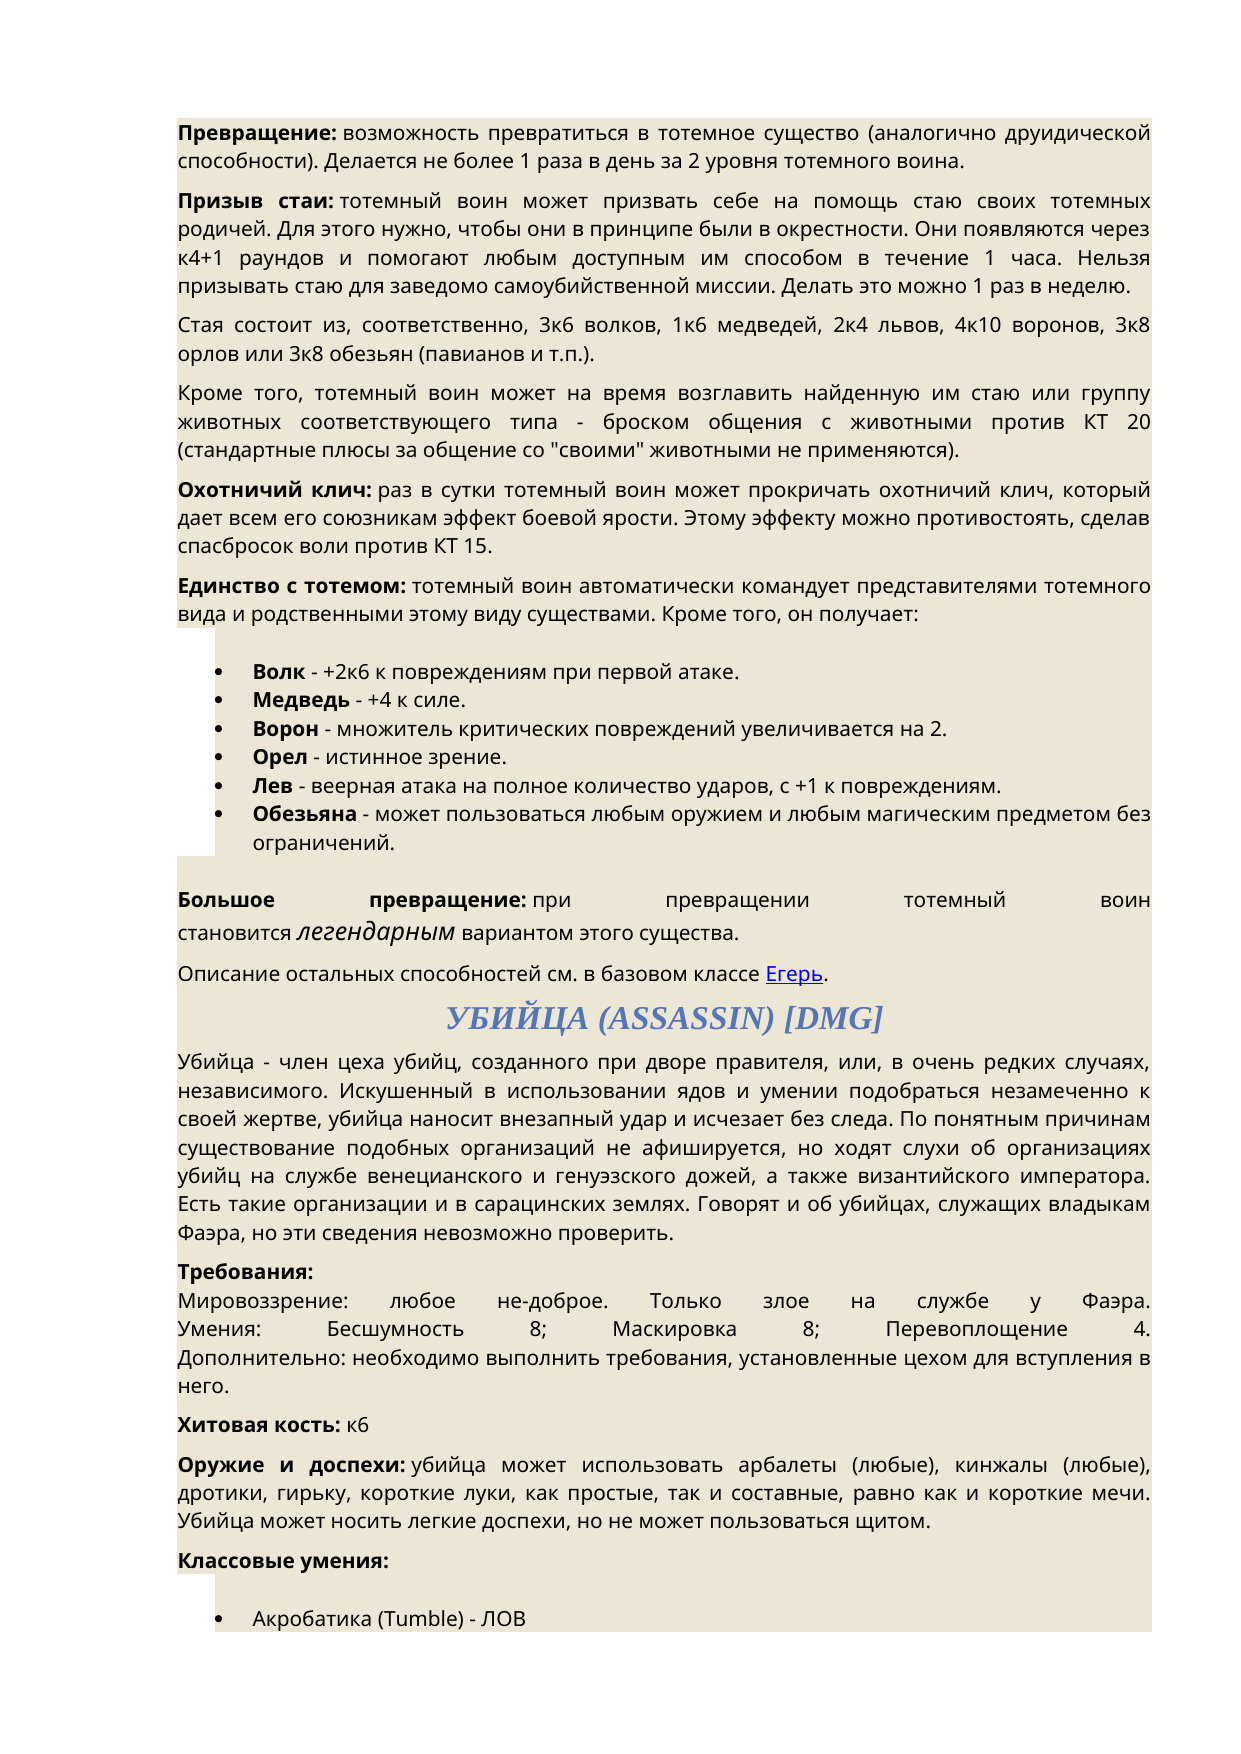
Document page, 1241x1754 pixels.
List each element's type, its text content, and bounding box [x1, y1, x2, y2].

text Требования: Мировоззрение: любое не-доброе. Только злое на службе у Фаэра. Умения: Бесшумность 8; Маскировка 8; Перевоплощение 4. Дополнительно: необходимо выполнить требования, установленные цехом для вступления в него. [177, 1257, 1152, 1399]
text Описание остальных способностей см. в базовом классе Егерь. [177, 959, 1152, 987]
text Хитовая кость: к6 [177, 1410, 1152, 1439]
text УБИЙЦА (ASSASSIN) [DMG] [177, 998, 1152, 1036]
list Ворон - множитель критических повреждений увеличивается на 2. [215, 714, 1152, 742]
text Превращение: возможность превратиться в тотемное существо (аналогично друидической способности). Делается не более 1 раза в день за 2 уровня тотемного воина. [177, 118, 1152, 175]
list Акробатика (Tumble) - ЛОВ [215, 1604, 1152, 1632]
text Убийца - член цеха убийц, созданного при дворе правителя, или, в очень редких случаях, независимого. Искушенный в использовании ядов и умении подобраться незамеченно к своей жертве, убийца наносит внезапный удар и исчезает без следа. По понятным причинам существование подобных организаций не афишируется, но ходят слухи об организациях убийц на службе венецианского и генуэзского дожей, а также византийского императора. Есть такие организации и в сарацинских землях. Говорят и об убийцах, служащих владыкам Фаэра, но эти сведения невозможно проверить. [177, 1047, 1152, 1246]
text Оружие и доспехи: убийца может использовать арбалеты (любые), кинжалы (любые), дротики, гирьку, короткие луки, как простые, так и составные, равно как и короткие мечи. Убийца может носить легкие доспехи, но не может пользоваться щитом. [177, 1450, 1152, 1535]
text Призыв стаи: тотемный воин может призвать себе на помощь стаю своих тотемных родичей. Для этого нужно, чтобы они в принципе были в окрестности. Они появляются через к4+1 раундов и помогают любым доступным им способом в течение 1 часа. Нельзя призывать стаю для заведомо самоубийственной миссии. Делать это можно 1 раз в неделю. [177, 186, 1152, 300]
text Единство с тотемом: тотемный воин автоматически командует представителями тотемного вида и родственными этому виду существами. Кроме того, он получает: [177, 571, 1152, 628]
list Лев - веерная атака на полное количество ударов, с +1 к повреждениям. [215, 771, 1152, 799]
text Классовые умения: [177, 1546, 1152, 1574]
list Обезьяна - может пользоваться любым оружием и любым магическим предметом без ограничений. [215, 799, 1152, 856]
text Кроме того, тотемный воин может на время возглавить найденную им стаю или группу животных соответствующего типа - броском общения с животными против КТ 20 (стандартные плюсы за общение со "своими" животными не применяются). [177, 378, 1152, 464]
list Медведь - +4 к силе. [215, 685, 1152, 714]
text Охотничий клич: раз в сутки тотемный воин может прокричать охотничий клич, который дает всем его союзникам эффект боевой ярости. Этому эффекту можно противостоять, сделав спасбросок воли против КТ 15. [177, 475, 1152, 560]
text Большое превращение: при превращении тотемный воин становится легендарным вариантом этого существа. [177, 885, 1152, 948]
list Волк - +2к6 к повреждениям при первой атаке. [215, 657, 1152, 685]
list Орел - истинное зрение. [215, 742, 1152, 771]
text Стая состоит из, соответственно, 3к6 волков, 1к6 медведей, 2к4 львов, 4к10 воронов, 3к8 орлов или 3к8 обезьян (павианов и т.п.). [177, 311, 1152, 367]
